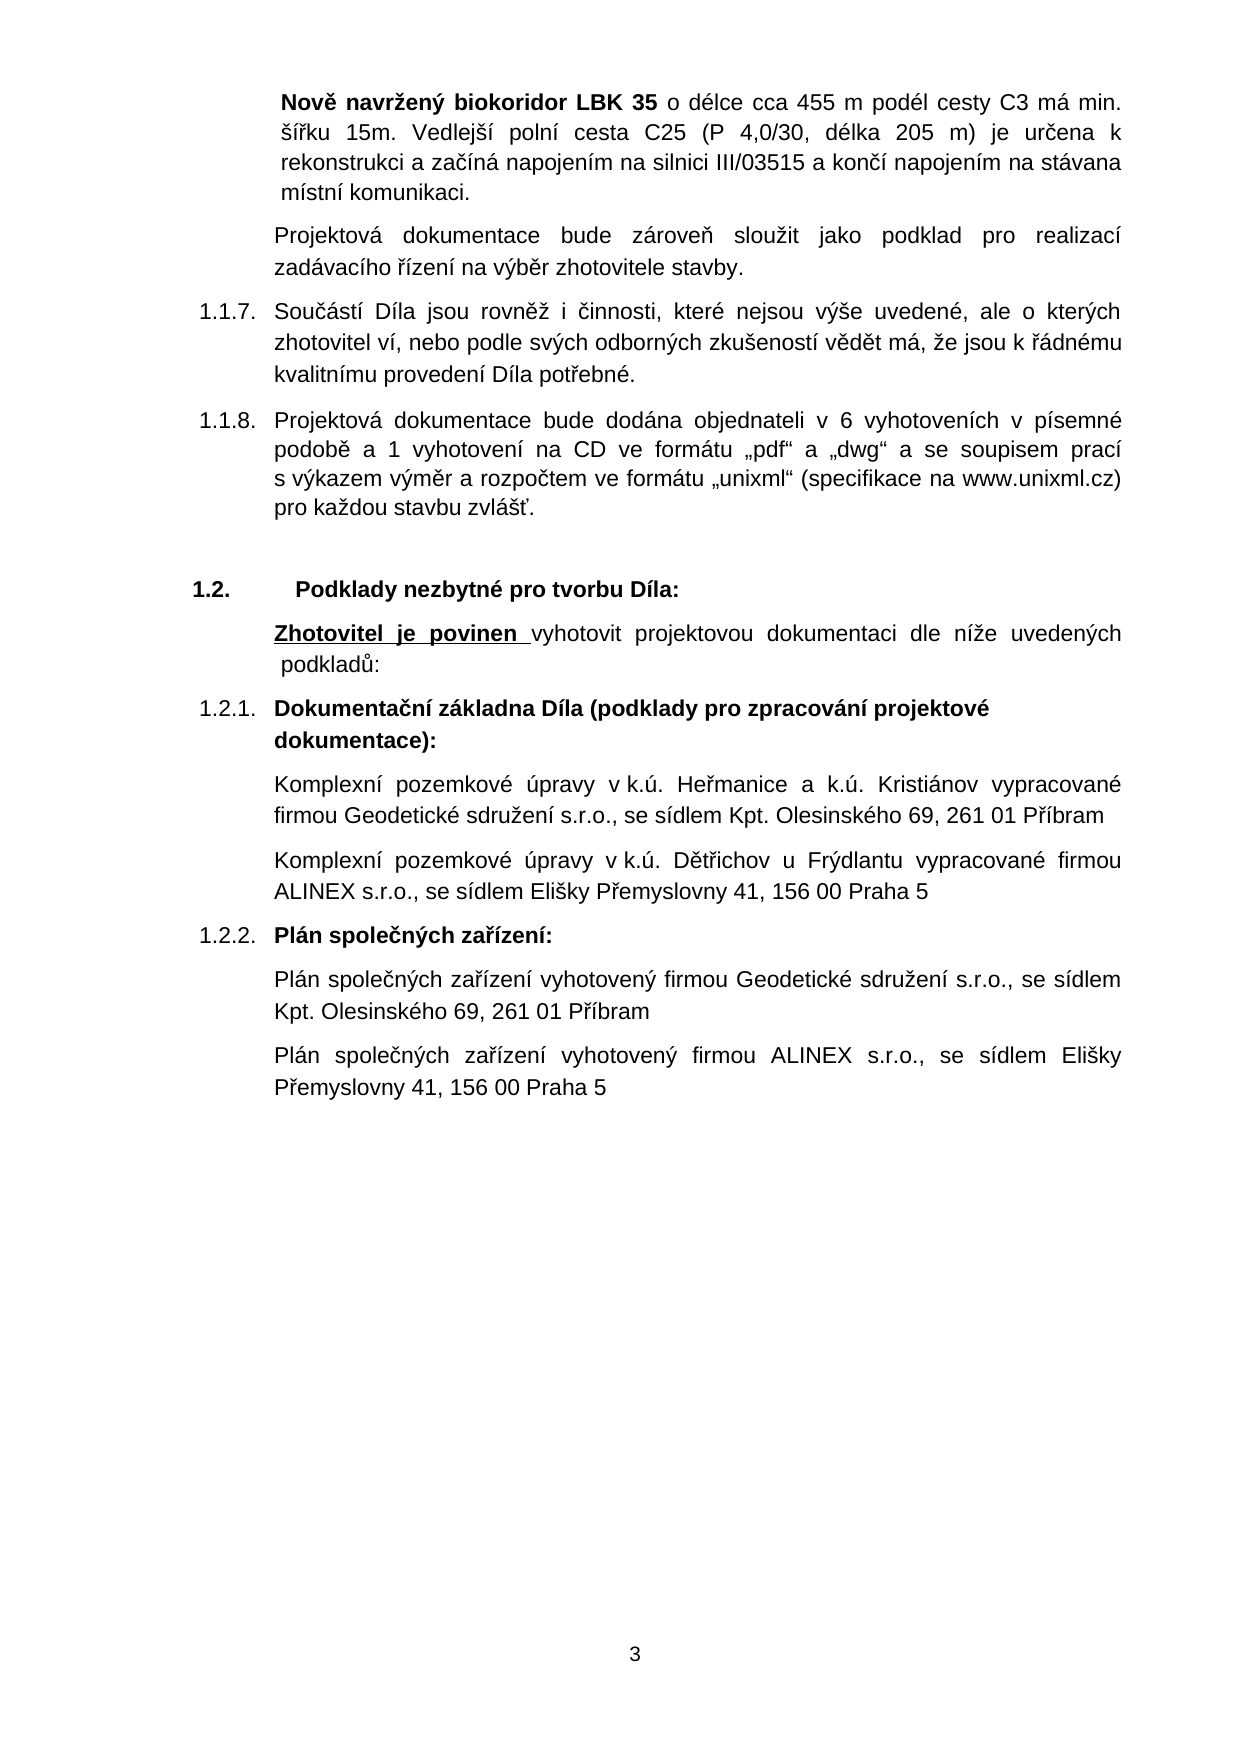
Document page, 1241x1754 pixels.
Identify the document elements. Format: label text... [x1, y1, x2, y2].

list Plán společných zařízení vyhotovený firmou ALINEX s.r.o., se sídlem Elišky Přemyslovny 41, 156 00 Praha 5 [274, 1042, 1122, 1100]
list Komplexní pozemkové úpravy v k.ú. Dětřichov u Frýdlantu vypracované firmou ALINEX s.r.o., se sídlem Elišky Přemyslovny 41, 156 00 Praha 5 [274, 847, 1122, 904]
list Projektová dokumentace bude zároveň sloužit jako podklad pro realizací zadávacího řízení na výběr zhotovitele stavby. [274, 222, 1122, 280]
list Podklady nezbytné pro tvorbu Díla: [192, 576, 1122, 602]
list Součástí Díla jsou rovněž i činnosti, které nejsou výše uvedené, ale o kterých zhotovitel ví, nebo podle svých odborných zkušeností vědět má, že jsou k řádnému kvalitnímu provedení Díla potřebné. [199, 298, 1122, 387]
list Plán společných zařízení: [199, 922, 1122, 948]
list Plán společných zařízení vyhotovený firmou Geodetické sdružení s.r.o., se sídlem Kpt. Olesinského 69, 261 01 Příbram [274, 966, 1122, 1024]
list Nově navržený biokoridor LBK 35 o délce cca 455 m podél cesty C3 má min. šířku 15m. Vedlejší polní cesta C25 (P 4,0/30, délka 205 m) je určena k rekonstrukci a začíná napojením na silnici III/03515 a končí napojením na stávana místní komunikaci. [281, 89, 1122, 206]
list Dokumentační základna Díla (podklady pro zpracování projektové dokumentace): [199, 695, 1122, 753]
list Zhotovitel je povinen vyhotovit projektovou dokumentaci dle níže uvedených podkladů: [274, 620, 1122, 678]
list Projektová dokumentace bude dodána objednateli v 6 vyhotoveních v písemné podobě a 1 vyhotovení na CD ve formátu „pdf“ a „dwg“ a se soupisem prací s výkazem výměr a rozpočtem ve formátu „unixml“ (specifikace na www.unixml.cz) pro každou stavbu zvlášť. [199, 405, 1122, 521]
list Komplexní pozemkové úpravy v k.ú. Heřmanice a k.ú. Kristiánov vypracované firmou Geodetické sdružení s.r.o., se sídlem Kpt. Olesinského 69, 261 01 Příbram [274, 771, 1122, 829]
